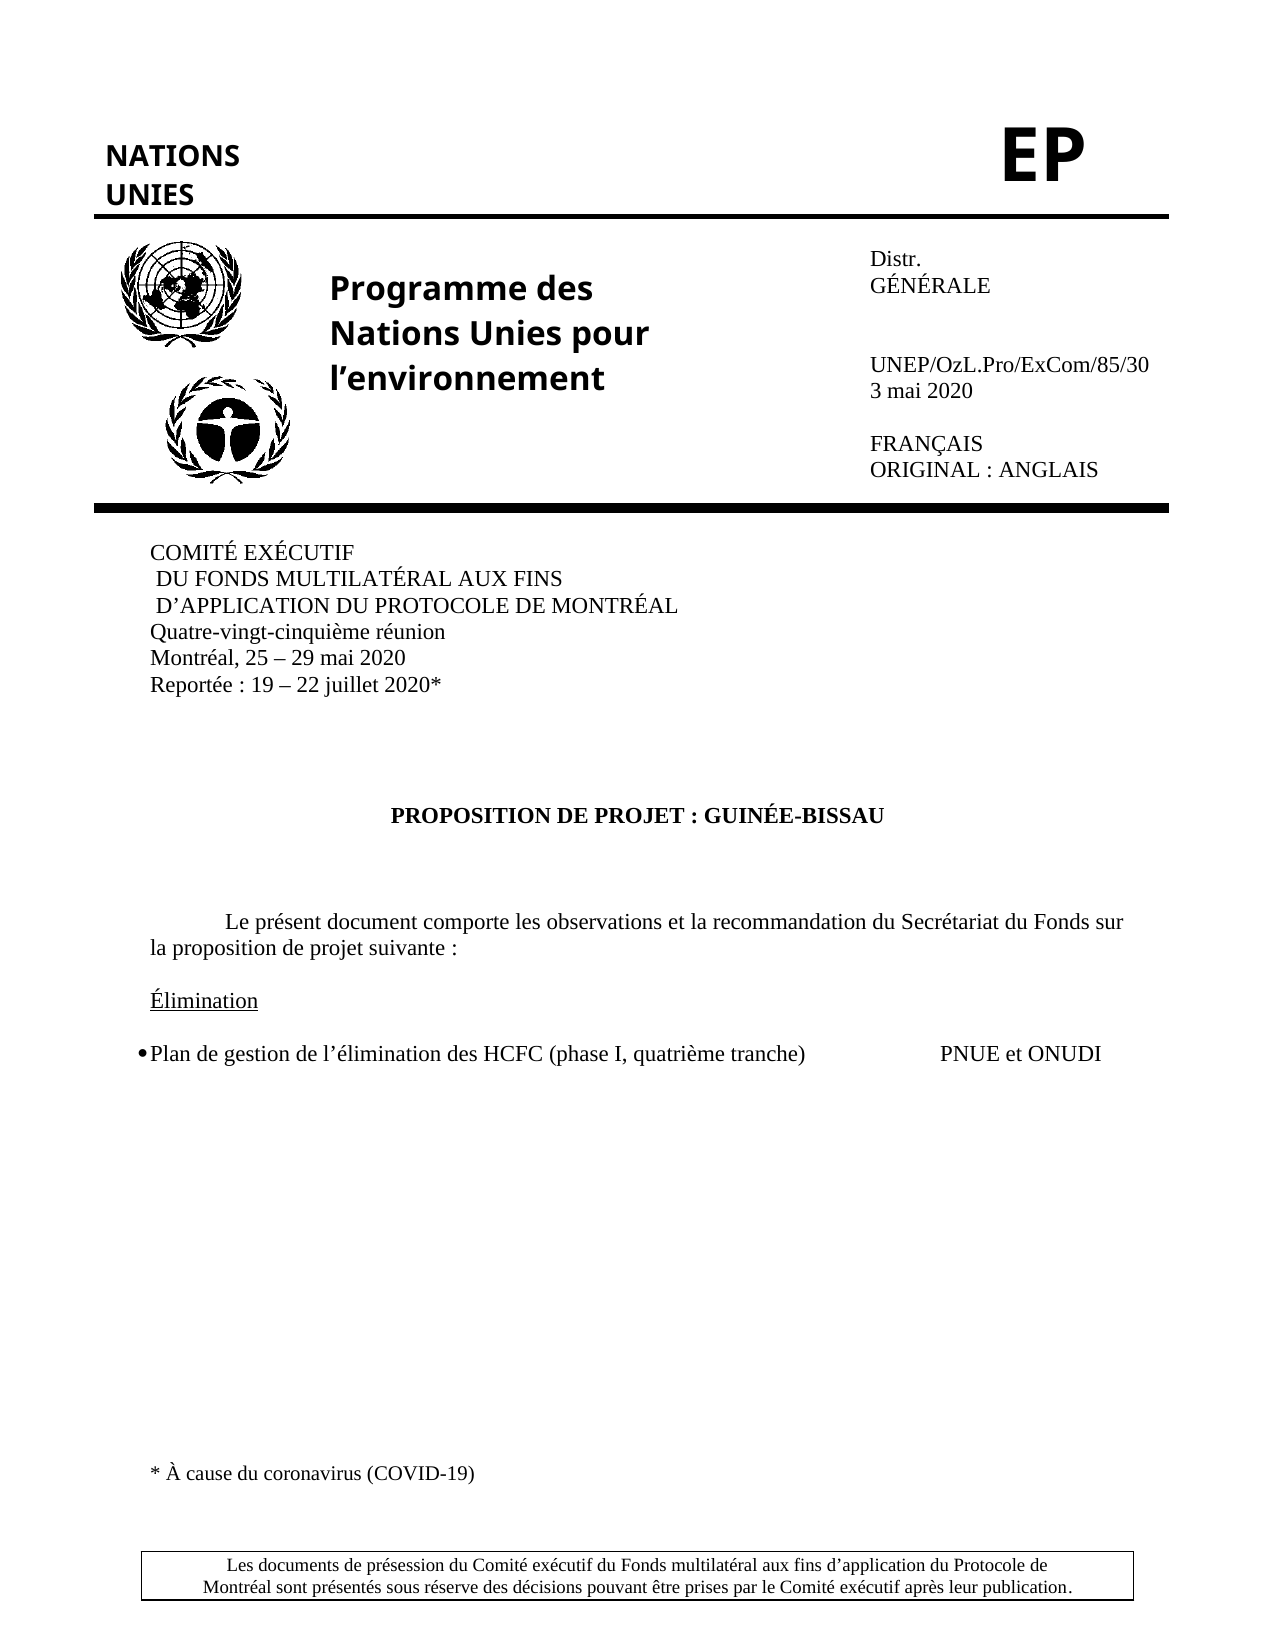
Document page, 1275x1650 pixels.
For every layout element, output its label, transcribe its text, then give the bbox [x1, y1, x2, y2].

text Montréal, 25 – 29 mai 2020 [150, 644, 1125, 671]
text Le présent document comporte les observations et la recommandation du Secrétariat du Fonds sur la proposition de projet suivante : [150, 908, 1125, 961]
text Reportée : 19 – 22 juillet 2020* [150, 671, 1125, 697]
table_cell Distr. GÉNÉRALE UNEP/OzL.Pro/ExCom/85/30 3 mai 2020 FRANÇAIS ORIGINAL : ANGLAIS [859, 219, 1169, 503]
text Élimination [150, 987, 1125, 1013]
table_header NATIONS UNIES [94, 101, 858, 214]
text * À cause du coronavirus (COVID-19) [150, 1461, 1125, 1485]
picture [161, 371, 293, 488]
table_header PNUE et ONUDI [862, 1040, 1113, 1066]
table_header Plan de gestion de l’élimination des HCFC (phase I, quatrième tranche) [139, 1040, 862, 1066]
text PROPOSITION DE PROJET : GUINÉE-BISSAU [150, 802, 1125, 829]
table_cell [94, 219, 318, 503]
table_header EP [859, 101, 1169, 214]
text COMITÉ EXÉCUTIF DU FONDS MULTILATÉRAL AUX FINS D’APPLICATION DU PROTOCOLE DE MONTRÉAL Quatre-vingt-cinquième réunion [150, 539, 1125, 644]
table_cell Programme des Nations Unies pour l’environnement [318, 219, 858, 503]
